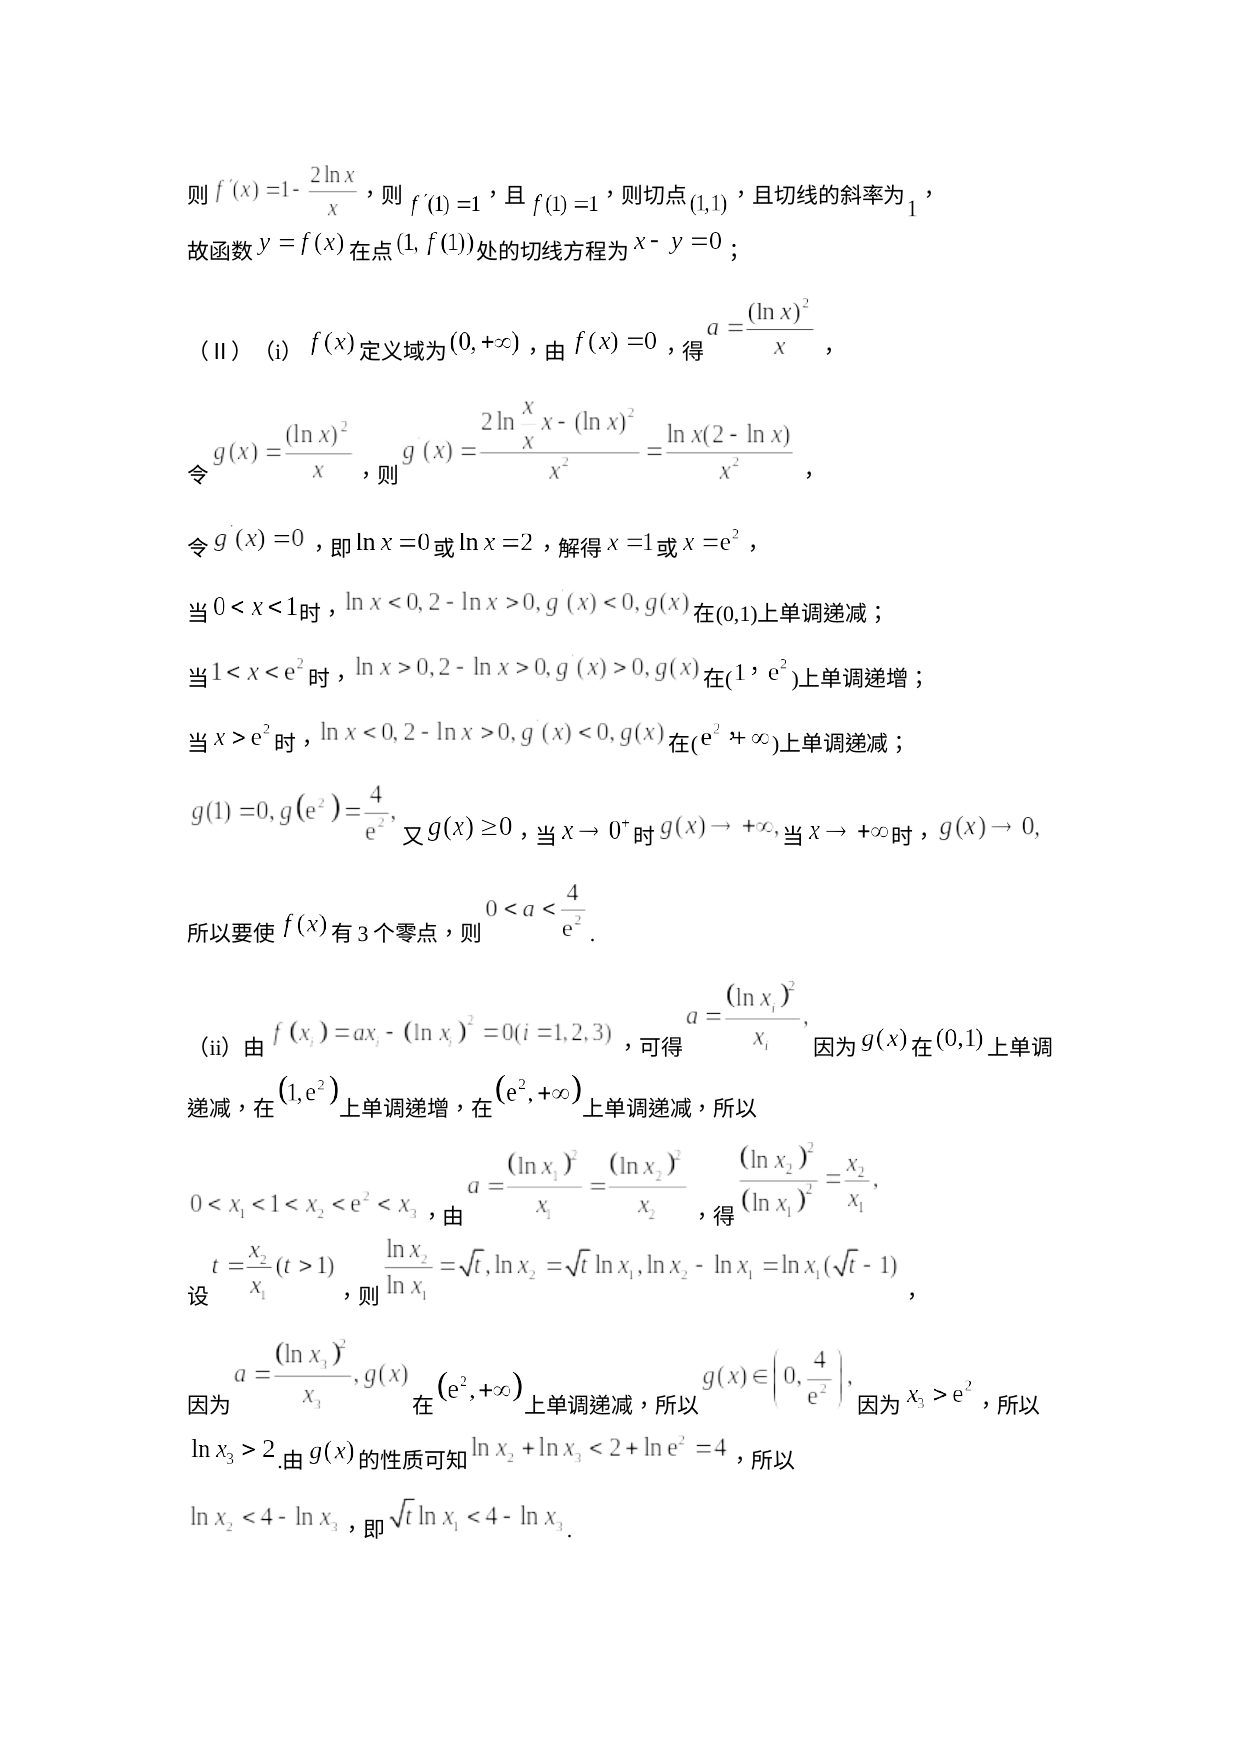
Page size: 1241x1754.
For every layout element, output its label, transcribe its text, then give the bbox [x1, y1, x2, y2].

text 当时，在(0,1)上单调递减； [187, 584, 1053, 649]
text 又，当时当时，所以要使有3个零点，则. [187, 779, 1053, 974]
text 故函数在点处的切线方程为； [187, 227, 1053, 292]
text 令，则， [187, 389, 1053, 519]
text 则，则，且，则切点，且切线的斜率为， [187, 162, 1053, 227]
text ，由，得 [187, 1137, 1053, 1234]
text 设，则， [187, 1234, 1053, 1332]
text 因为在上单调递减，所以因为，所以.由的性质可知，所以 [187, 1332, 1053, 1494]
text （Ⅱ）（i）定义域为，由，得， [187, 292, 1053, 389]
text 当时，在()上单调递减； [187, 714, 1053, 779]
text 令，即或，解得或， [187, 519, 1053, 584]
text ，即. [187, 1494, 1053, 1559]
text （ii）由，可得因为在上单调递减，在上单调递增，在上单调递减，所以 [187, 974, 1053, 1137]
text 当时，在()上单调递增； [187, 649, 1053, 714]
